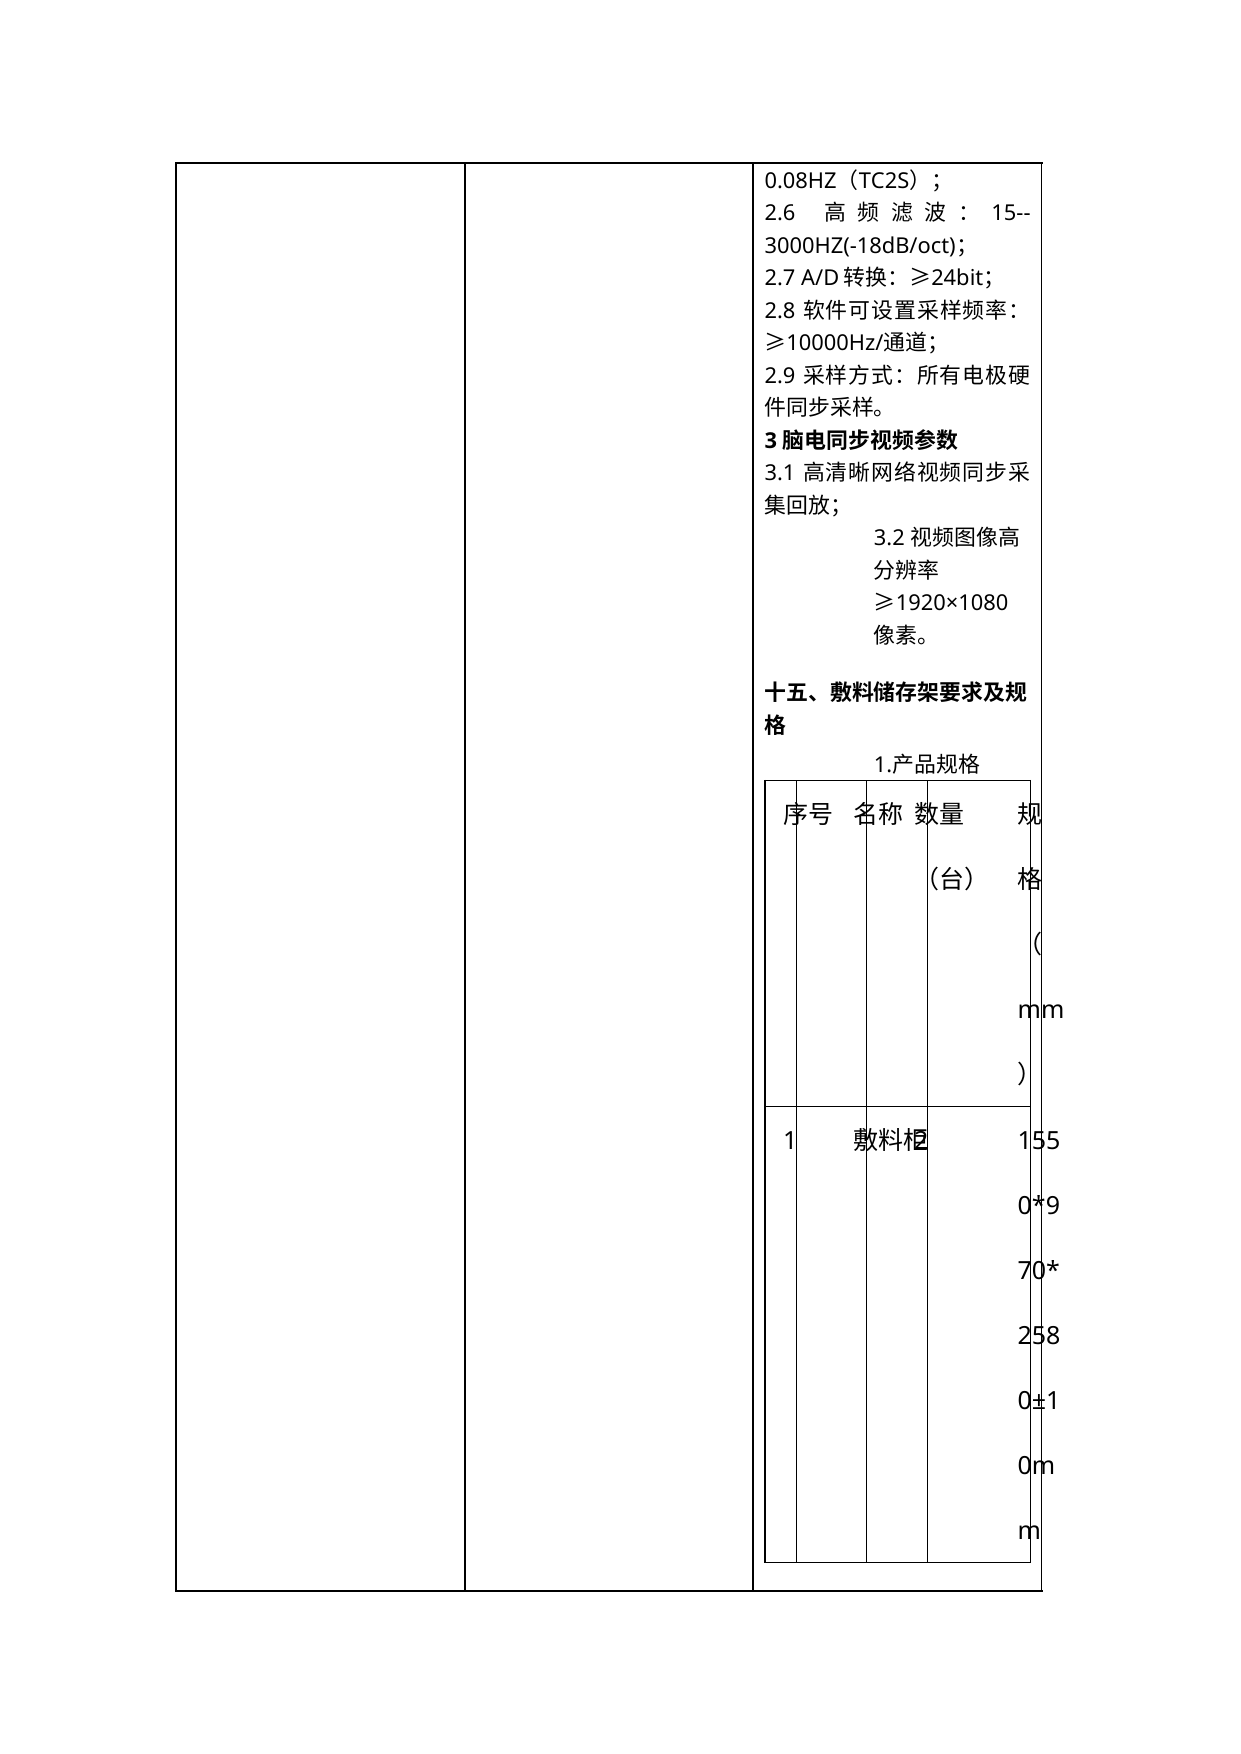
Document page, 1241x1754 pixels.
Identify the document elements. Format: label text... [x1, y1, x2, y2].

table_cell [177, 164, 464, 1590]
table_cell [754, 164, 1041, 1590]
table_cell 1 [466, 164, 752, 1590]
